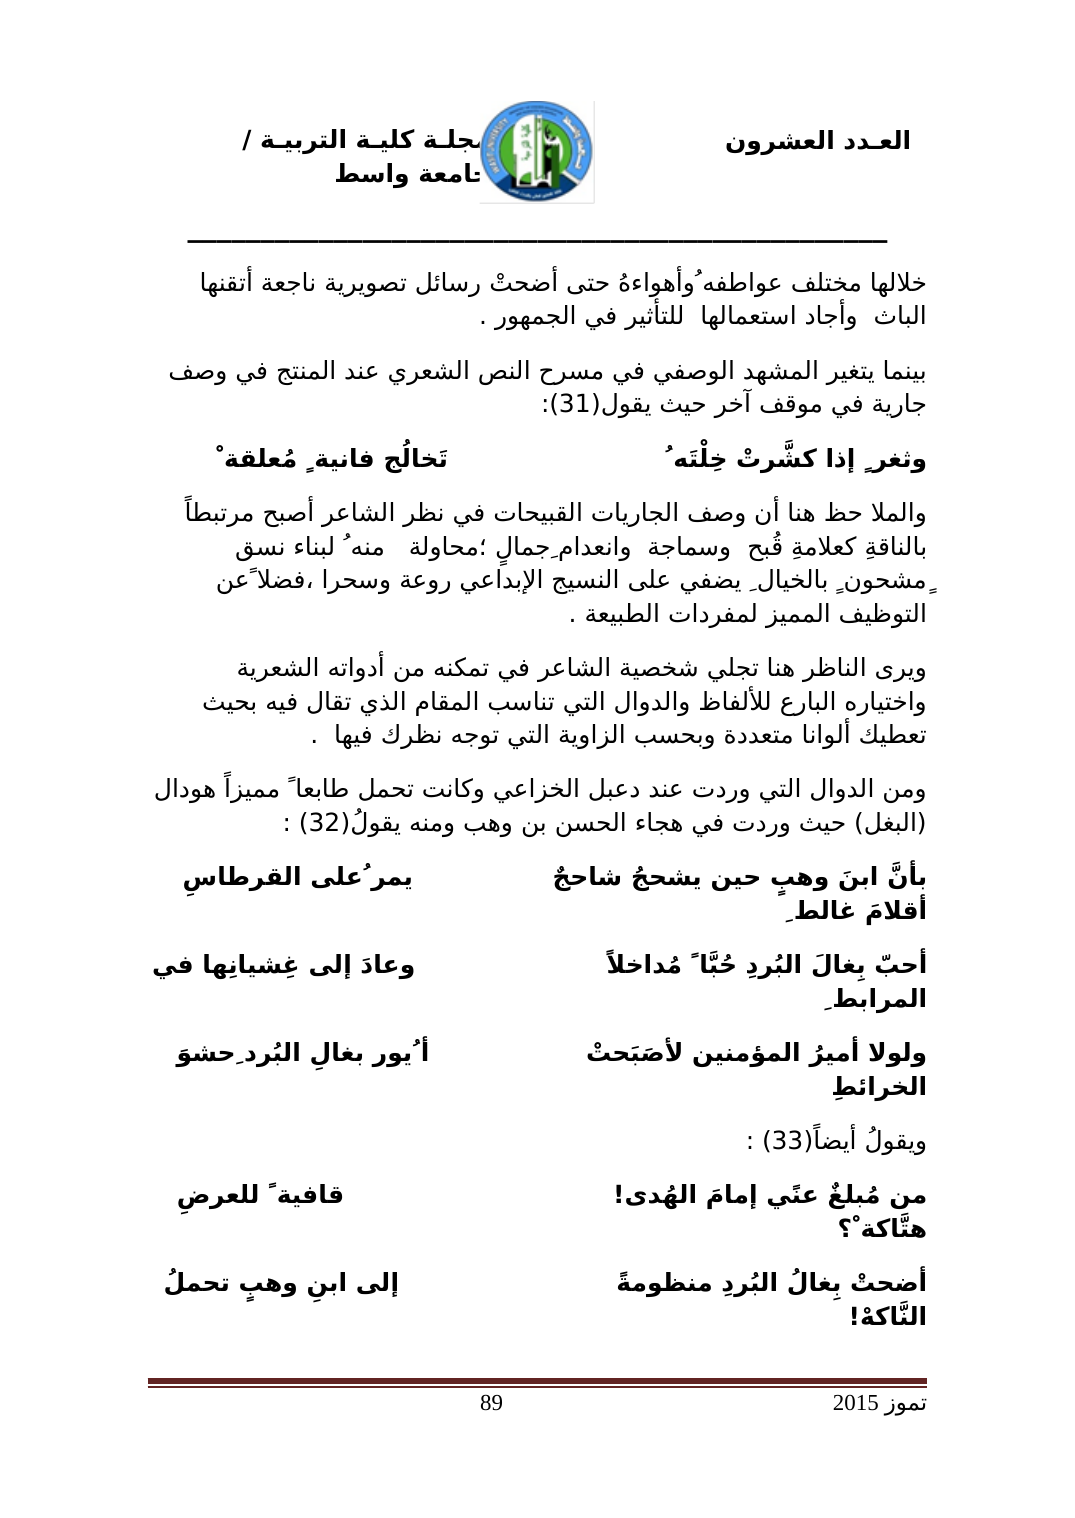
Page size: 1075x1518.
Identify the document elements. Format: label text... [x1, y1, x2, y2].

text ويرى الناظر هنا تجلي شخصية الشاعر في تمكنه من أدواته الشعرية واختياره البارع للألفاظ والدوال التي تناسب المقام الذي تقال فيه بحيث تعطيك ألوانا متعددة وبحسب الزاوية التي توجه نظرك فيها . [148, 653, 927, 749]
text أحبّ بِغالَ البُردِ حُبَّا ً مُداخلاً وعادَ إلى غِشيانِها في المرابط ِ [148, 951, 927, 1013]
text ولولا أميرُ المؤمنين لأصَبَحتْ أ ُيور بغالِ البُرد ِحشوَ الخرائطِ [148, 1038, 927, 1101]
text من مُبلغٌ عنًي إمامَ الهُدى! قافية ً للعرضِ هتَّاكة ْ؟ [148, 1181, 927, 1243]
text بينما يتغير المشهد الوصفي في مسرح النص الشعري عند المنتج في وصف جارية في موقف آخر حيث يقول(31): [148, 356, 927, 419]
text أضحتْ بِغالُ البُردِ منظومةً إلى ابنِ وهبٍ تحملُ النَّاكهْ! [148, 1269, 927, 1331]
text وثغر ٍ إذا كشَّرتْ خِلْتَه ُ تَخالُج فانية ٍ مُعلقة ْ [148, 444, 927, 473]
text ومن الدوال التي وردت عند دعبل الخزاعي وكانت تحمل طابعا ً مميزاً هودال (البغل) حيث وردت في هجاء الحسن بن وهب ومنه يقولُ(32) : [148, 775, 927, 837]
text والملا حظ هنا أن وصف الجاريات القبيحات في نظر الشاعر أصبح مرتبطاً بالناقةِ كعلامةِ قُبح وسماجة وانعدام ِجمالٍ ؛محاولة منه ُ لبناء نسق ٍمشحون ٍ بالخيال ِ يضفي على النسيج الإبداعي روعة وسحرا ،فضلا ًعن التوظيف المميز لمفردات الطبيعة . [148, 498, 927, 628]
text بأنَّ ابنَ وهبٍ حين يشحجُ شاحجٌ يمر ُعلى القرطاسِ أقلامَ غالط ِ [148, 863, 927, 925]
picture [479, 101, 595, 205]
text ويقولُ أيضاً(33) : [148, 1126, 927, 1156]
